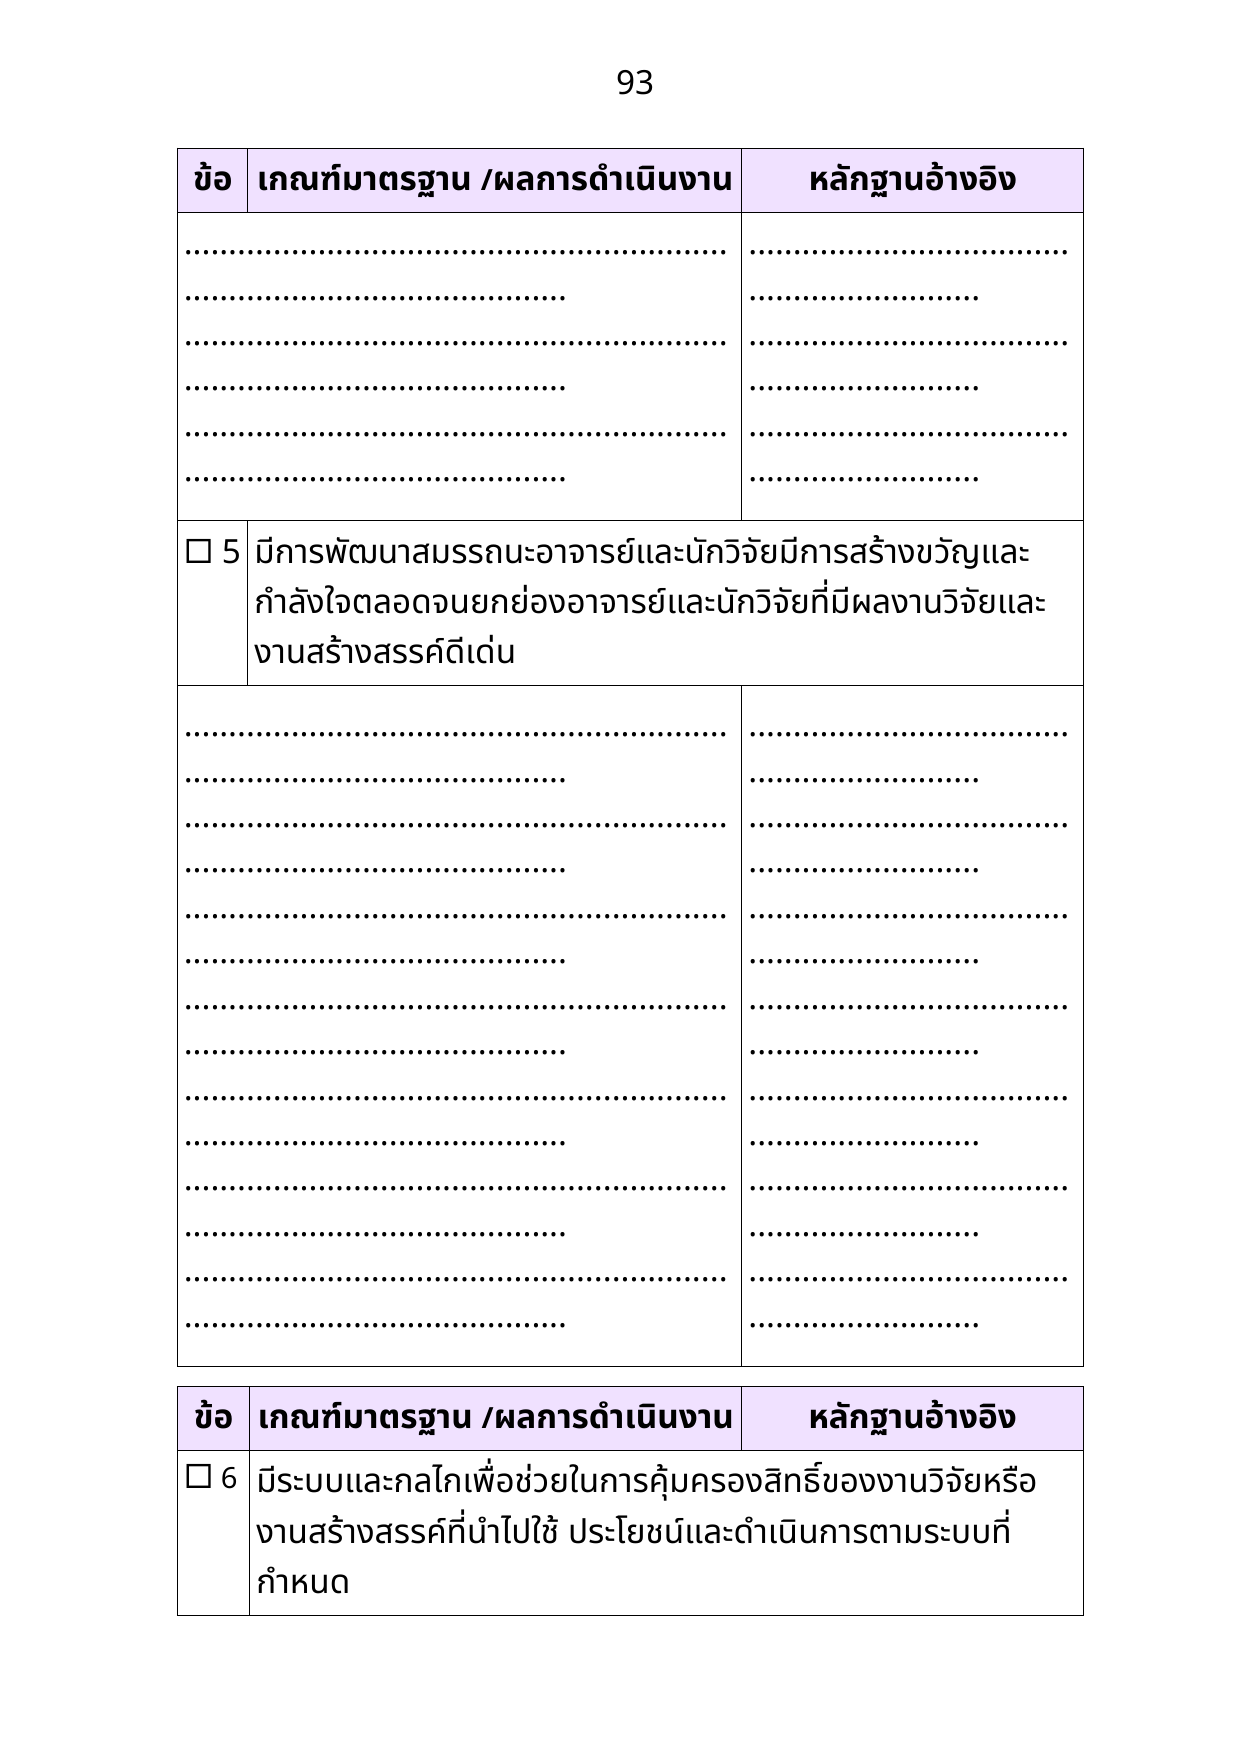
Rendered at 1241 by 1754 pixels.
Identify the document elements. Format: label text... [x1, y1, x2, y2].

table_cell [742, 213, 1083, 520]
table_header หลักฐานอ้างอิง [742, 149, 1083, 212]
table_cell 5 [178, 521, 247, 685]
table_header ข้อ [178, 149, 247, 212]
table_cell ........................................................................................................ ........................................................................................................ ........................................................................................................ ........................................................................................................ ........................................................................................................ ........................................................................................................ ........................................................................................................ [178, 686, 741, 1366]
table_header เกณฑ์มาตรฐาน /ผลการดำเนินงาน [248, 149, 741, 212]
table_header ข้อ [178, 1387, 249, 1450]
table_cell 6 [178, 1451, 249, 1615]
table_header หลักฐานอ้างอิง [742, 1387, 1083, 1450]
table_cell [178, 213, 741, 520]
table_cell มีระบบและกลไกเพื่อช่วยในการคุ้มครองสิทธิ์ของงานวิจัยหรืองานสร้างสรรค์ที่นำไปใช้ ประโยชน์และดำเนินการตามระบบที่กำหนด [250, 1451, 1083, 1615]
table_header เกณฑ์มาตรฐาน /ผลการดำเนินงาน [250, 1387, 741, 1450]
table_cell .............................................................. .............................................................. .............................................................. .............................................................. .............................................................. .............................................................. .............................................................. [742, 686, 1083, 1366]
table_cell มีการพัฒนาสมรรถนะอาจารย์และนักวิจัยมีการสร้างขวัญและกำลังใจตลอดจนยกย่องอาจารย์และนักวิจัยที่มีผลงานวิจัยและงานสร้างสรรค์ดีเด่น [248, 521, 1083, 685]
